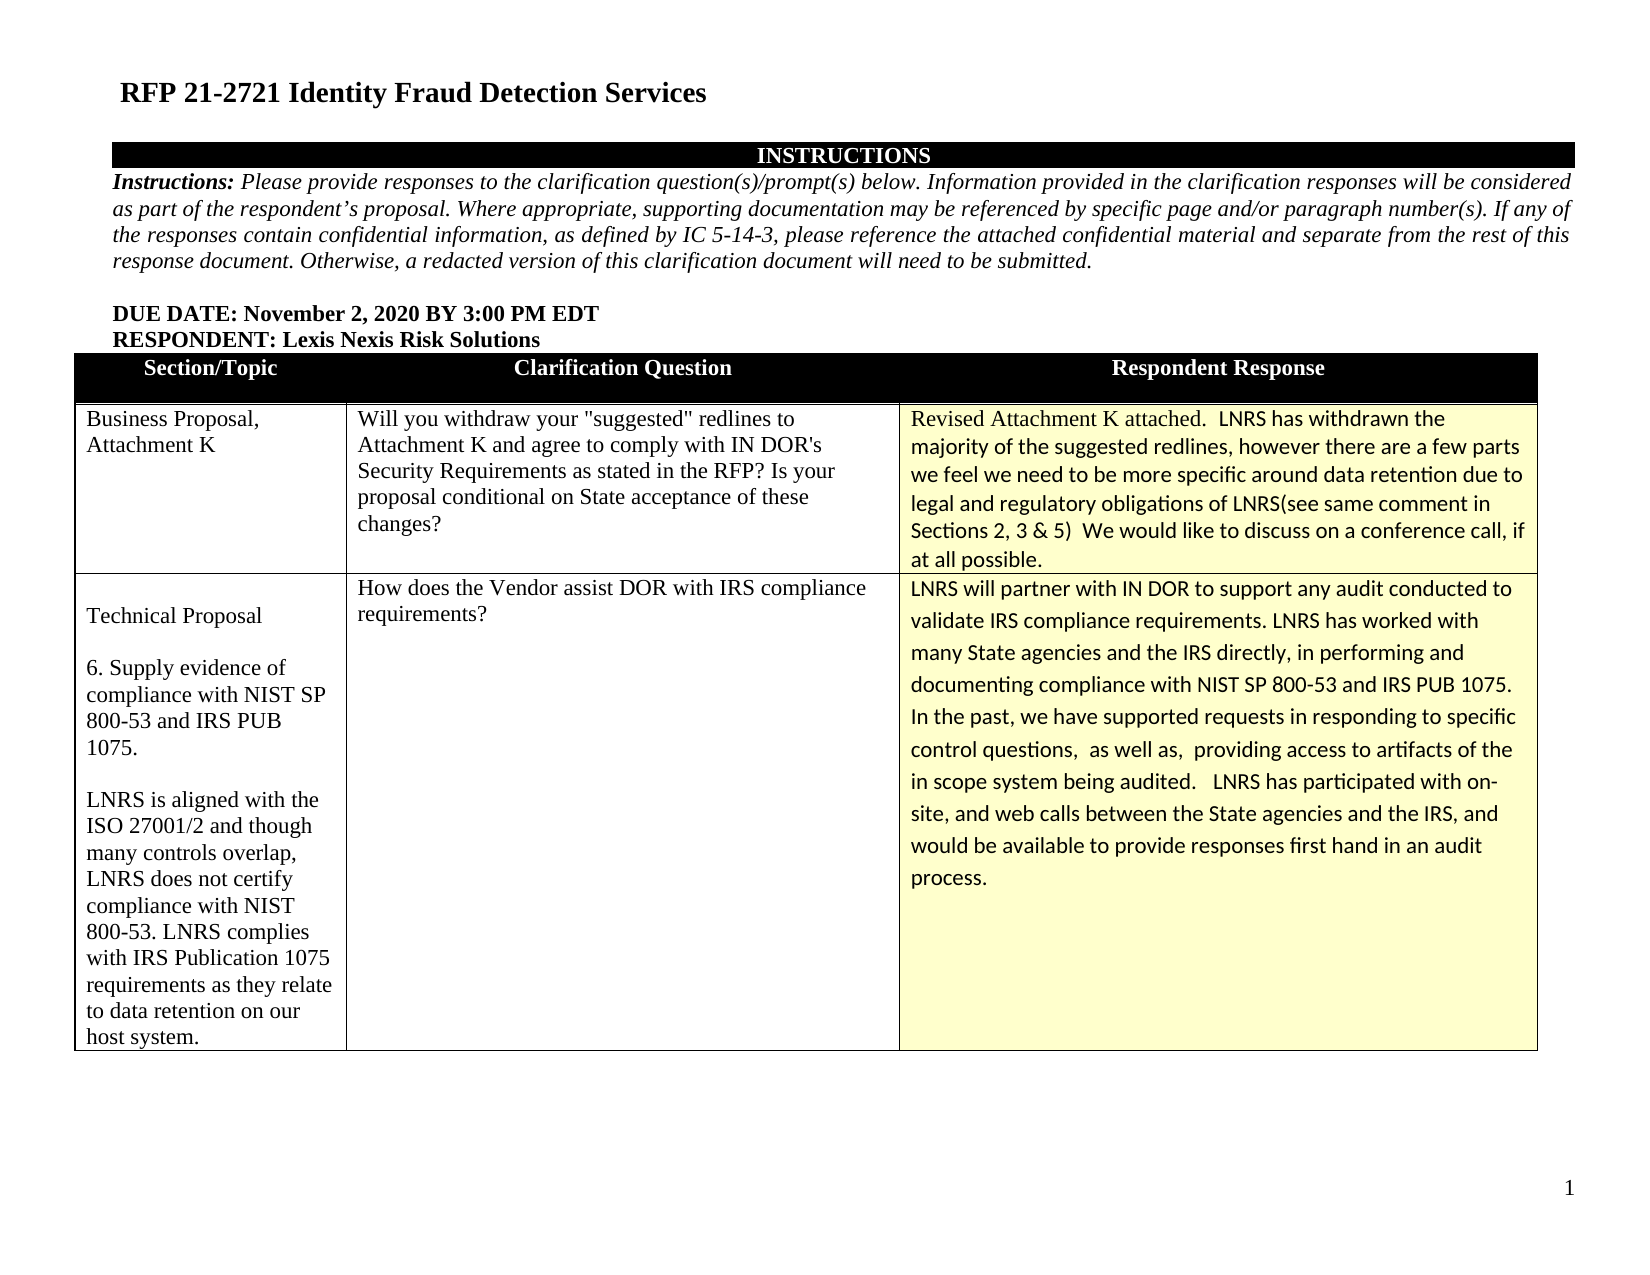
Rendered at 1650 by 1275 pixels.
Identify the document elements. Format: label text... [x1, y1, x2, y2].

table_cell Will you withdraw your "suggested" redlines to Attachment K and agree to comply with IN DOR's Security Requirements as stated in the RFP? Is your proposal conditional on State acceptance of these changes? [347, 405, 899, 573]
text RFP 21-2721 Identity Fraud Detection Services [112, 75, 1575, 108]
table_header Section/Topic [76, 354, 346, 403]
table_cell Business Proposal, Attachment K [76, 405, 346, 573]
table_cell Technical Proposal 6. Supply evidence of compliance with NIST SP 800-53 and IRS PUB 1075. LNRS is aligned with the ISO 27001/2 and though many controls overlap, LNRS does not certify compliance with NIST 800-53. LNRS complies with IRS Publication 1075 requirements as they relate to data retention on our host system. [76, 574, 346, 1050]
text RESPONDENT: Lexis Nexis Risk Solutions [112, 327, 1575, 353]
table_cell How does the Vendor assist DOR with IRS compliance requirements? [347, 574, 899, 1050]
text INSTRUCTIONS [112, 142, 1575, 168]
table_cell Revised Attachment K attached. LNRS has withdrawn the majority of the suggested redlines, however there are a few parts we feel we need to be more specific around data retention due to legal and regulatory obligations of LNRS(see same comment in Sections 2, 3 & 5) We would like to discuss on a conference call, if at all possible. [900, 405, 1537, 573]
table_header Clarification Question [347, 354, 899, 403]
text DUE DATE: November 2, 2020 BY 3:00 PM EDT [112, 300, 1575, 327]
table_cell LNRS will partner with IN DOR to support any audit conducted to validate IRS compliance requirements. LNRS has worked with many State agencies and the IRS directly, in performing and documenting compliance with NIST SP 800-53 and IRS PUB 1075. In the past, we have supported requests in responding to specific control questions, as well as, providing access to artifacts of the in scope system being audited. LNRS has participated with on-site, and web calls between the State agencies and the IRS, and would be available to provide responses first hand in an audit process. [900, 574, 1537, 1050]
text Instructions: Please provide responses to the clarification question(s)/prompt(s) below. Information provided in the clarification responses will be considered as part of the respondent’s proposal. Where appropriate, supporting documentation may be referenced by specific page and/or paragraph number(s). If any of the responses contain confidential information, as defined by IC 5-14-3, please reference the attached confidential material and separate from the rest of this response document. Otherwise, a redacted version of this clarification document will need to be submitted. [112, 168, 1575, 274]
table_header Respondent Response [900, 354, 1537, 403]
